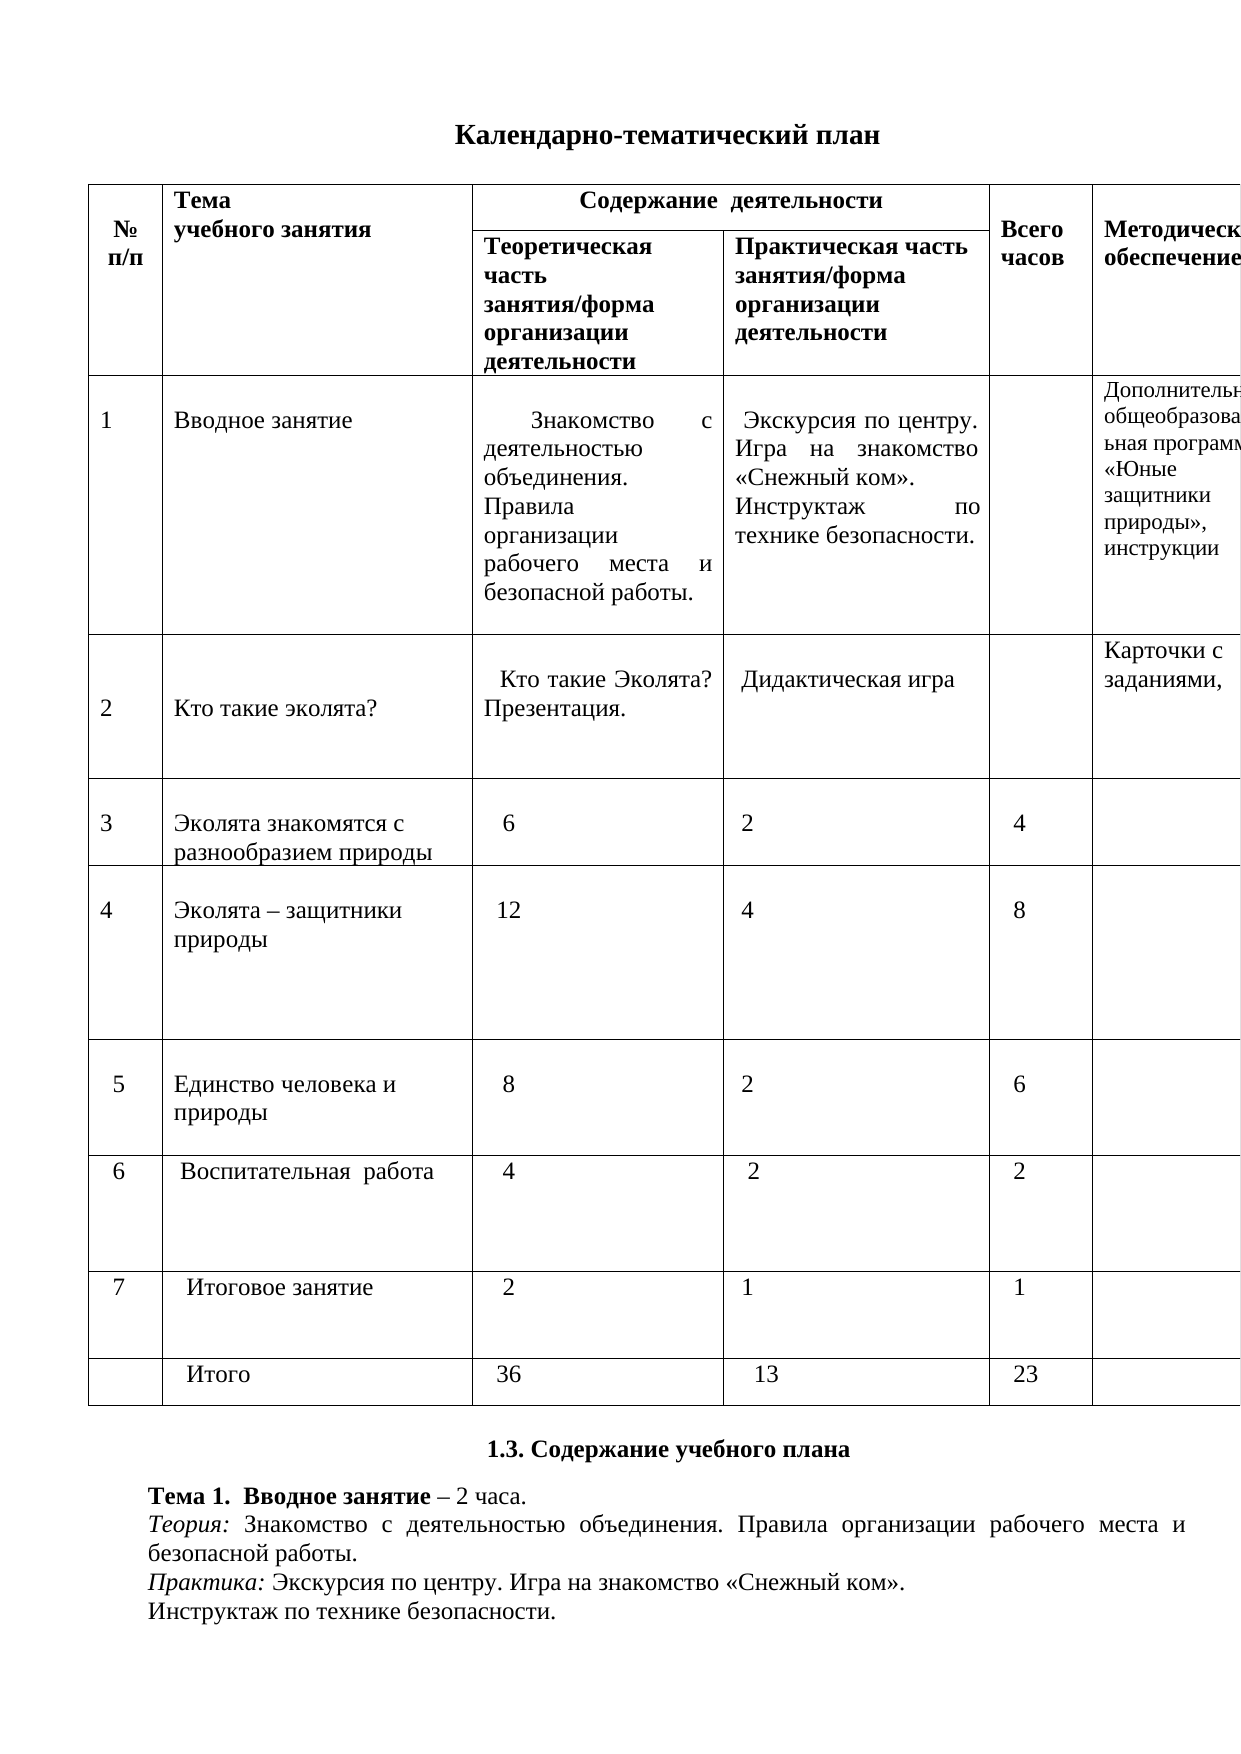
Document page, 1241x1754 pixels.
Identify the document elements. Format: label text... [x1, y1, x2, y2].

table_cell 4 [89, 866, 162, 1039]
table_cell Дополнительная общеобразовательная программа «Юные защитники природы», инструкции [1093, 376, 1240, 634]
table_cell Кто такие Эколята? Презентация. [473, 635, 723, 778]
table_cell [1093, 866, 1240, 1039]
text 1.3. Содержание учебного плана [148, 1434, 1189, 1463]
table_cell 12 [473, 866, 723, 1039]
table_cell Экскурсия по центру. Игра на знакомство «Снежный ком». Инструктаж по технике безопасности. [724, 376, 989, 634]
table_cell [990, 376, 1092, 634]
table_cell 13 [724, 1359, 989, 1404]
table_cell 1 [724, 1272, 989, 1358]
table_cell 4 [724, 866, 989, 1039]
table_cell 6 [89, 1156, 162, 1271]
table_header Методическое обеспечение [1093, 185, 1240, 375]
table_cell 5 [89, 1040, 162, 1155]
table_cell 2 [724, 779, 989, 865]
table_cell Практическая часть занятия/форма организации деятельности [724, 231, 989, 375]
table_cell 2 [724, 1040, 989, 1155]
table_header Всего часов [990, 185, 1092, 375]
table_cell 4 [990, 779, 1092, 865]
table_cell 3 [89, 779, 162, 865]
table_cell 36 [473, 1359, 723, 1404]
table_cell [990, 635, 1092, 778]
text Теория: Знакомство с деятельностью объединения. Правила организации рабочего места и безопасной работы. [148, 1509, 1187, 1567]
table_cell 23 [990, 1359, 1092, 1404]
table_cell Теоретическая часть занятия/форма организации деятельности [473, 231, 723, 375]
table_cell 8 [473, 1040, 723, 1155]
table_cell [1093, 779, 1240, 865]
text Тема 1. Вводное занятие – 2 часа. [148, 1481, 1189, 1509]
text Практика: Экскурсия по центру. Игра на знакомство «Снежный ком». [148, 1567, 1187, 1596]
table_header № п/п [89, 185, 162, 375]
table_cell [89, 1359, 162, 1404]
table_cell 2 [990, 1156, 1092, 1271]
table_cell 6 [473, 779, 723, 865]
table_cell Карточки с заданиями, [1093, 635, 1240, 778]
table_header Тема учебного занятия [163, 185, 472, 375]
table_cell Единство человека и природы [163, 1040, 472, 1155]
table_cell Знакомство с деятельностью объединения. Правила организации рабочего места и безопасной работы. [473, 376, 723, 634]
table_cell 1 [990, 1272, 1092, 1358]
table_cell 4 [473, 1156, 723, 1271]
table_cell Воспитательная работа [163, 1156, 472, 1271]
table_cell Вводное занятие [163, 376, 472, 634]
table_cell [1093, 1156, 1240, 1271]
table_cell [1093, 1272, 1240, 1358]
table_cell 2 [89, 635, 162, 778]
table_cell Итоговое занятие [163, 1272, 472, 1358]
table_cell 1 [89, 376, 162, 634]
text Календарно-тематический план [148, 117, 1187, 150]
table_cell Дидактическая игра [724, 635, 989, 778]
table_cell [1093, 1040, 1240, 1155]
table_cell 8 [990, 866, 1092, 1039]
table_cell Кто такие эколята? [163, 635, 472, 778]
table_cell 2 [473, 1272, 723, 1358]
table_header Содержание деятельности [473, 185, 989, 230]
table_cell 6 [990, 1040, 1092, 1155]
table_cell Эколята знакомятся с разнообразием природы [163, 779, 472, 865]
table_cell 2 [724, 1156, 989, 1271]
table_cell 7 [89, 1272, 162, 1358]
table_cell Итого [163, 1359, 472, 1404]
table_cell [1093, 1359, 1240, 1404]
table_cell Эколята – защитники природы [163, 866, 472, 1039]
text Инструктаж по технике безопасности. [148, 1596, 1189, 1624]
